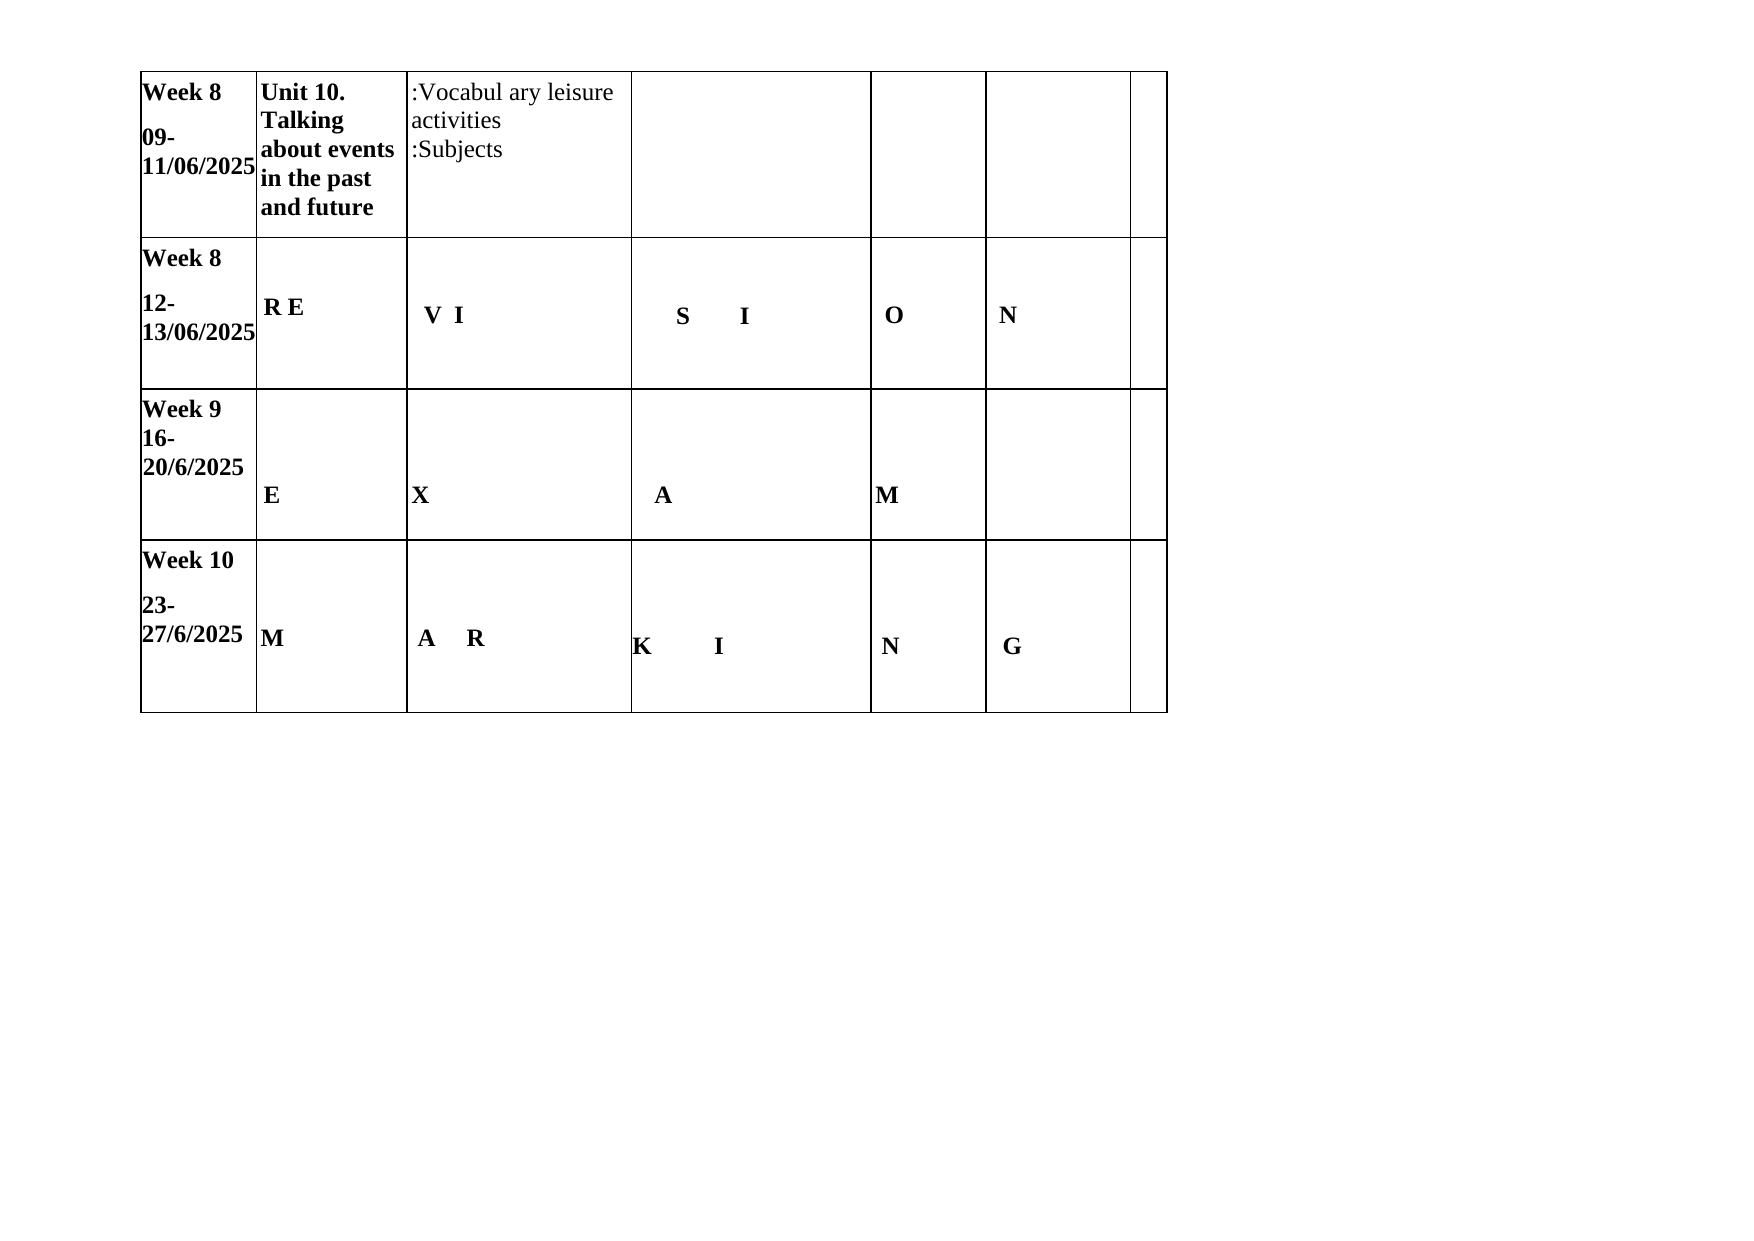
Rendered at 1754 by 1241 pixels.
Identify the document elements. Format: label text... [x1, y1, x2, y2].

table_cell Week 10 23-27/6/2025 [142, 541, 256, 712]
table_cell [1131, 72, 1166, 237]
table_cell [1131, 238, 1166, 388]
table_cell [872, 72, 985, 237]
table_cell M [257, 541, 406, 712]
table_cell V I [408, 238, 631, 388]
table_cell Week 8 09-11/06/2025 [142, 72, 256, 237]
table_cell N [987, 238, 1130, 388]
table_cell A R [408, 541, 631, 712]
table_cell Week 8 12-13/06/2025 [142, 238, 256, 388]
table_cell [632, 72, 870, 237]
table_cell [1131, 541, 1166, 712]
table_cell [1131, 390, 1166, 539]
table_cell O [872, 238, 985, 388]
table_cell :Vocabul ary leisure activities :Subjects [408, 72, 631, 237]
table_cell Unit 10. Talking about events in the past and future [257, 72, 406, 237]
table_cell X [408, 390, 631, 539]
table_cell G [987, 541, 1130, 712]
table_cell M [872, 390, 985, 539]
table_cell E [257, 390, 406, 539]
table_cell K I [632, 541, 870, 712]
table_cell N [872, 541, 985, 712]
table_cell R E [257, 238, 406, 388]
table_cell Week 9 16-20/6/2025 [142, 390, 256, 539]
table_cell A [632, 390, 870, 539]
table_cell [987, 390, 1130, 539]
table_cell [987, 72, 1130, 237]
table_cell S I [632, 238, 870, 388]
